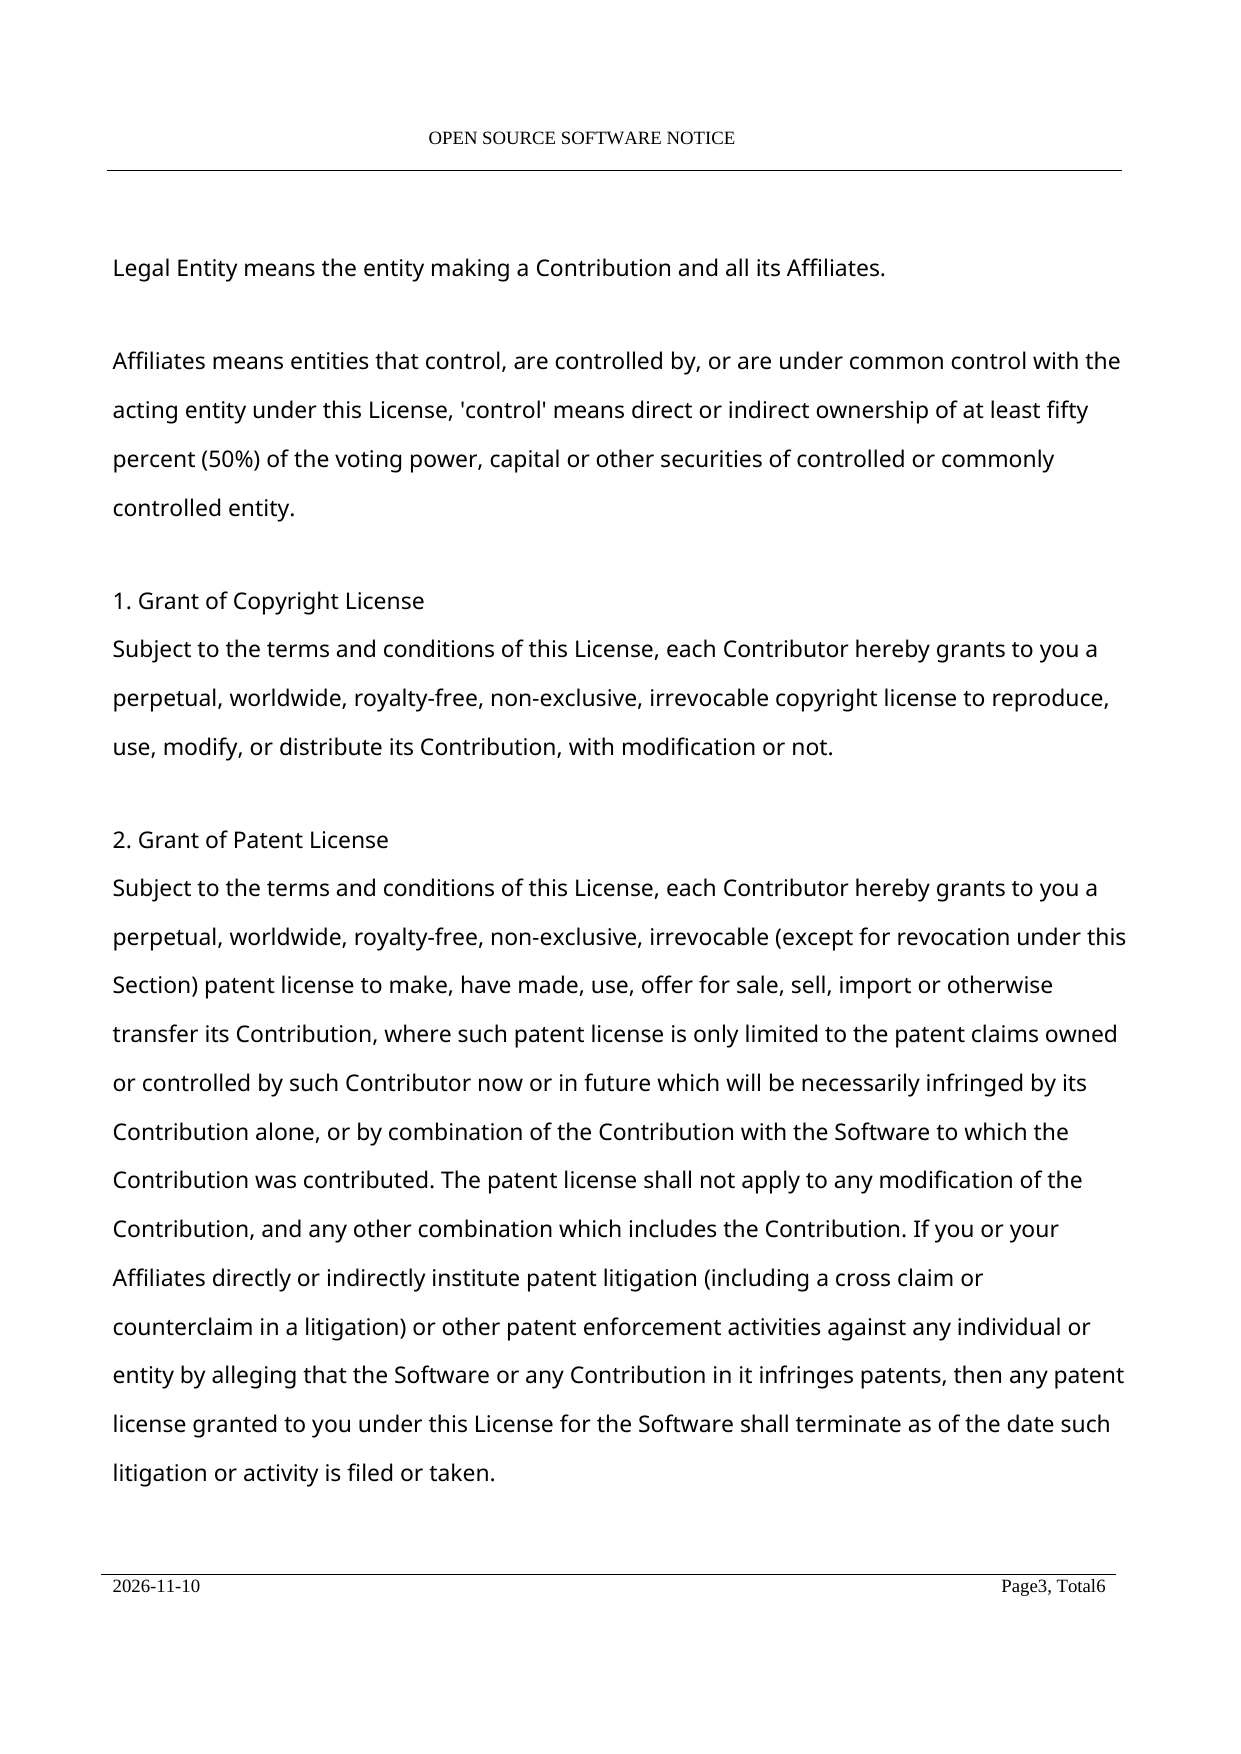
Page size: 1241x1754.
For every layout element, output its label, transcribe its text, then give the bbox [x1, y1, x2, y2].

text Affiliates means entities that control, are controlled by, or are under common control with the acting entity under this License, 'control' means direct or indirect ownership of at least fifty percent (50%) of the voting power, capital or other securities of controlled or commonly controlled entity. [112, 345, 1128, 523]
text Legal Entity means the entity making a Contribution and all its Affiliates. [112, 251, 1128, 284]
text Subject to the terms and conditions of this License, each Contributor hereby grants to you a perpetual, worldwide, royalty-free, non-exclusive, irrevocable copyright license to reproduce, use, modify, or distribute its Contribution, with modification or not. [112, 632, 1128, 762]
text 1. Grant of Copyright License [112, 584, 1128, 617]
text Subject to the terms and conditions of this License, each Contributor hereby grants to you a perpetual, worldwide, royalty-free, non-exclusive, irrevocable (except for revocation under this Section) patent license to make, have made, use, offer for sale, sell, import or otherwise transfer its Contribution, where such patent license is only limited to the patent claims owned or controlled by such Contributor now or in future which will be necessarily infringed by its Contribution alone, or by combination of the Contribution with the Software to which the Contribution was contributed. The patent license shall not apply to any modification of the Contribution, and any other combination which includes the Contribution. If you or your Affiliates directly or indirectly institute patent litigation (including a cross claim or counterclaim in a litigation) or other patent enforcement activities against any individual or entity by alleging that the Software or any Contribution in it infringes patents, then any patent license granted to you under this License for the Software shall terminate as of the date such litigation or activity is filed or taken. [112, 871, 1128, 1489]
text 2. Grant of Patent License [112, 823, 1128, 856]
